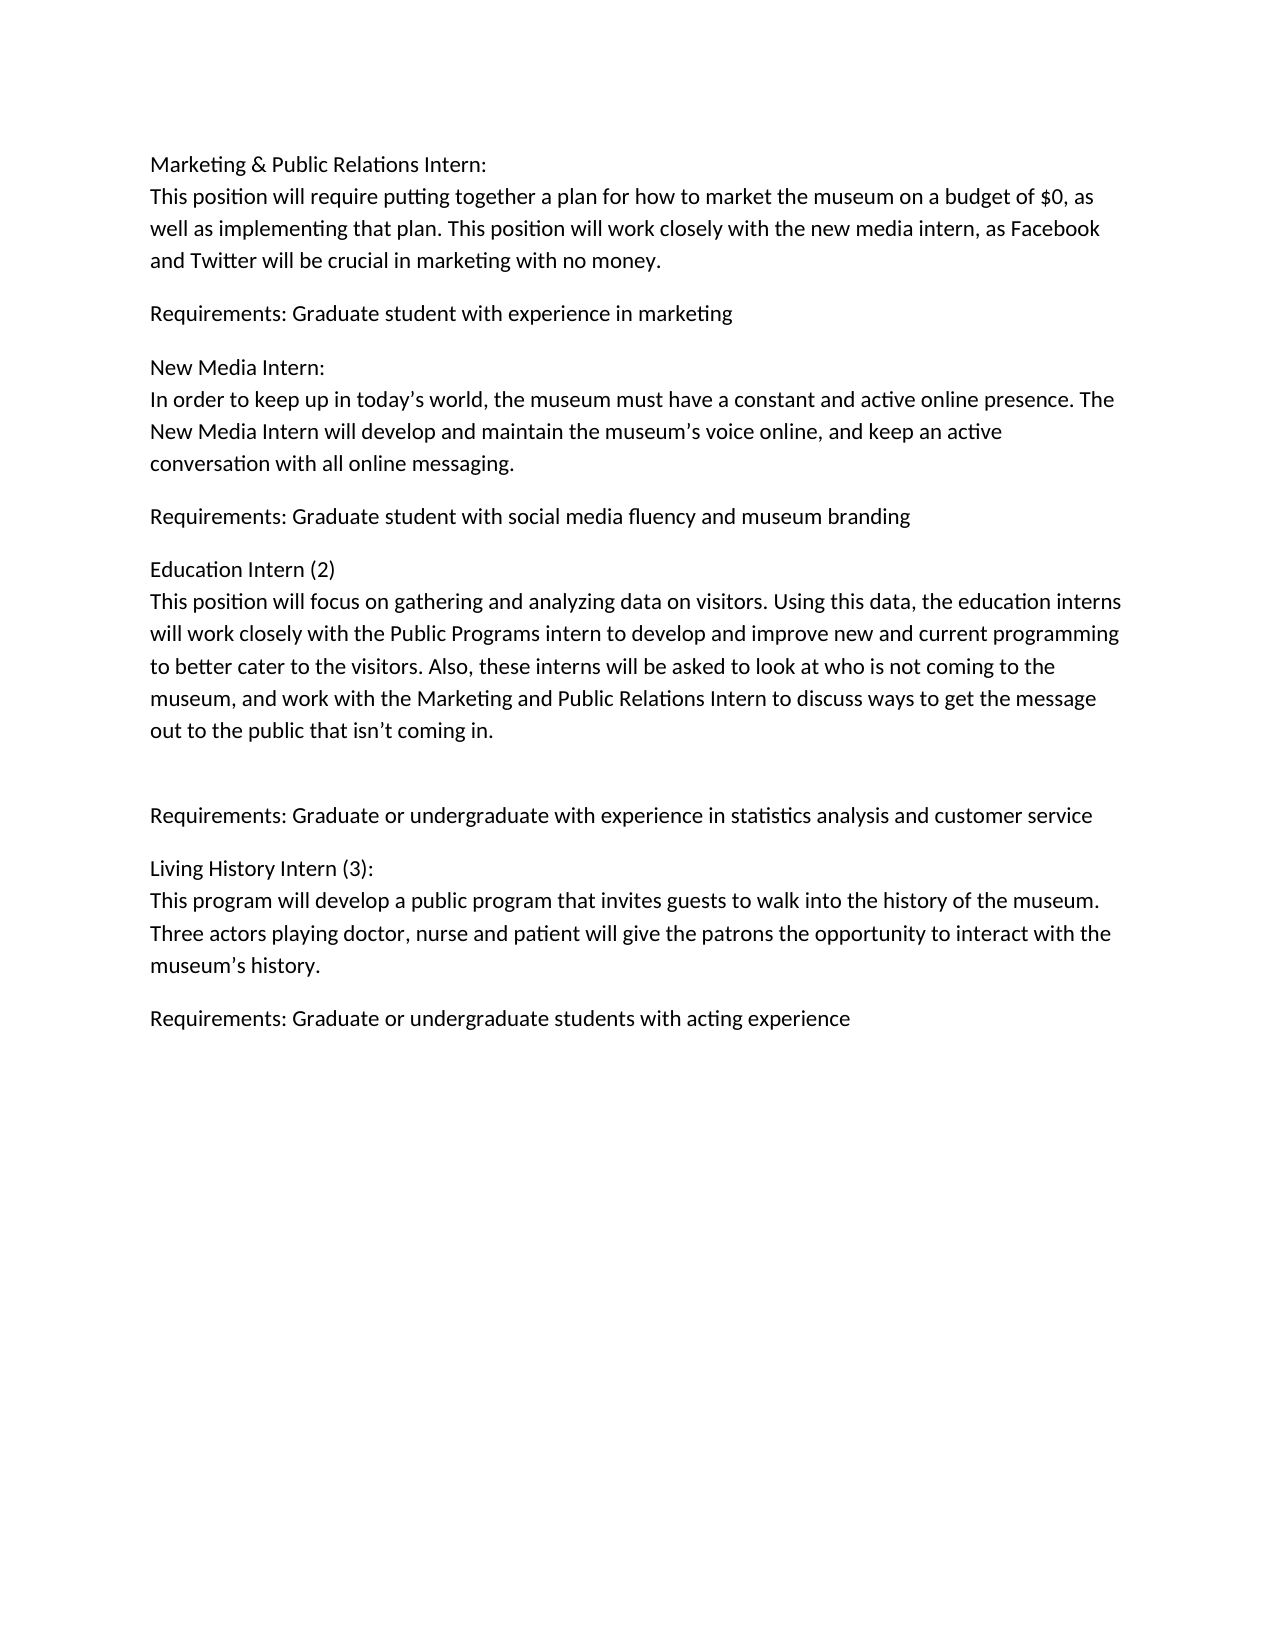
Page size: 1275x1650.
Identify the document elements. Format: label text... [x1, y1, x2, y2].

text Education Intern (2) This position will focus on gathering and analyzing data on visitors. Using this data, the education interns will work closely with the Public Programs intern to develop and improve new and current programming to better cater to the visitors. Also, these interns will be asked to look at who is not coming to the museum, and work with the Marketing and Public Relations Intern to discuss ways to get the message out to the public that isn’t coming in. [150, 555, 1125, 776]
text New Media Intern: In order to keep up in today’s world, the museum must have a constant and active online presence. The New Media Intern will develop and maintain the museum’s voice online, and keep an active conversation with all online messaging. [150, 353, 1125, 477]
text Requirements: Graduate or undergraduate with experience in statistics analysis and customer service [150, 801, 1125, 829]
text Requirements: Graduate student with experience in marketing [150, 299, 1125, 328]
text Requirements: Graduate or undergraduate students with acting experience [150, 1004, 1125, 1032]
text Living History Intern (3): This program will develop a public program that invites guests to walk into the history of the museum. Three actors playing doctor, nurse and patient will give the patrons the opportunity to interact with the museum’s history. [150, 854, 1125, 979]
text Requirements: Graduate student with social media fluency and museum branding [150, 502, 1125, 530]
text Marketing & Public Relations Intern: This position will require putting together a plan for how to market the museum on a budget of $0, as well as implementing that plan. This position will work closely with the new media intern, as Facebook and Twitter will be crucial in marketing with no money. [150, 150, 1125, 274]
